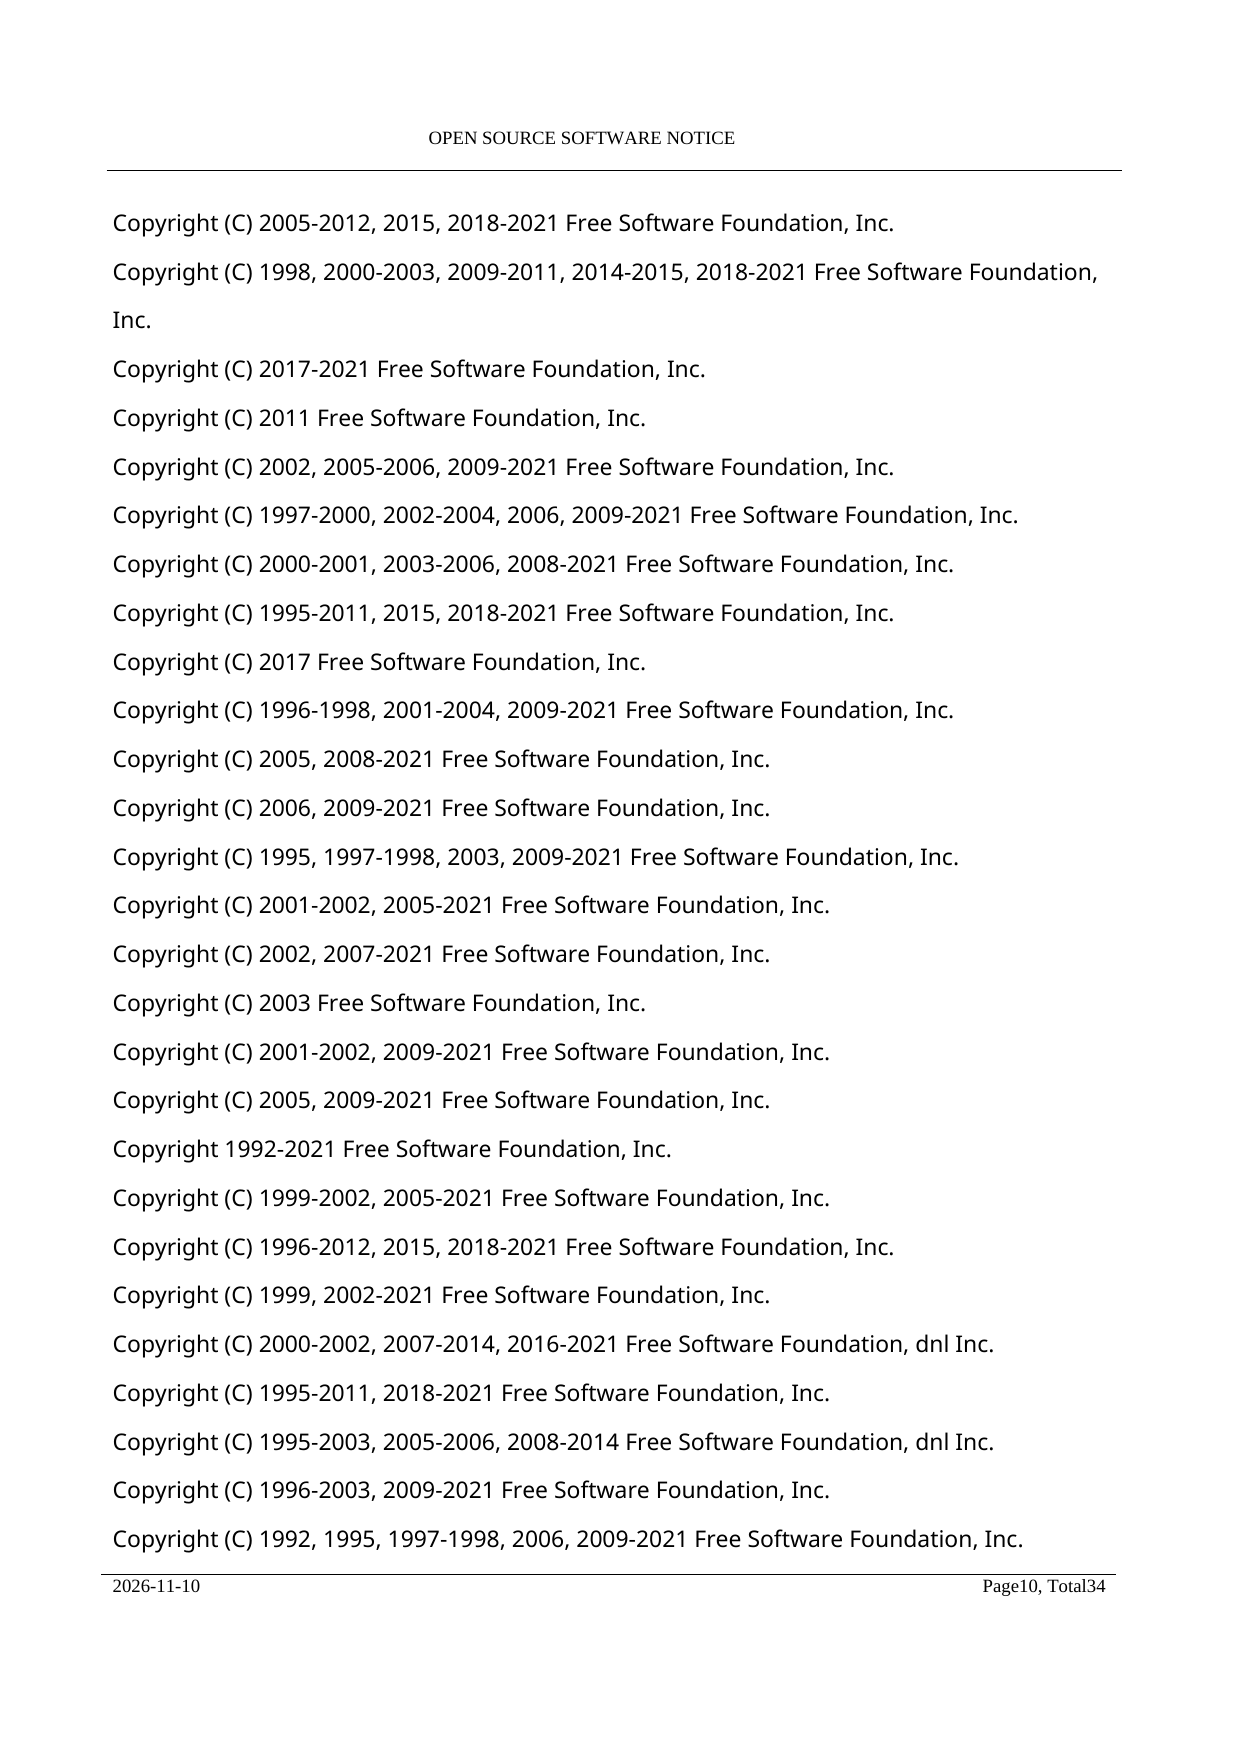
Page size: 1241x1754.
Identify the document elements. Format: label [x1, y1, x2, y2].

text [112, 206, 1128, 1555]
